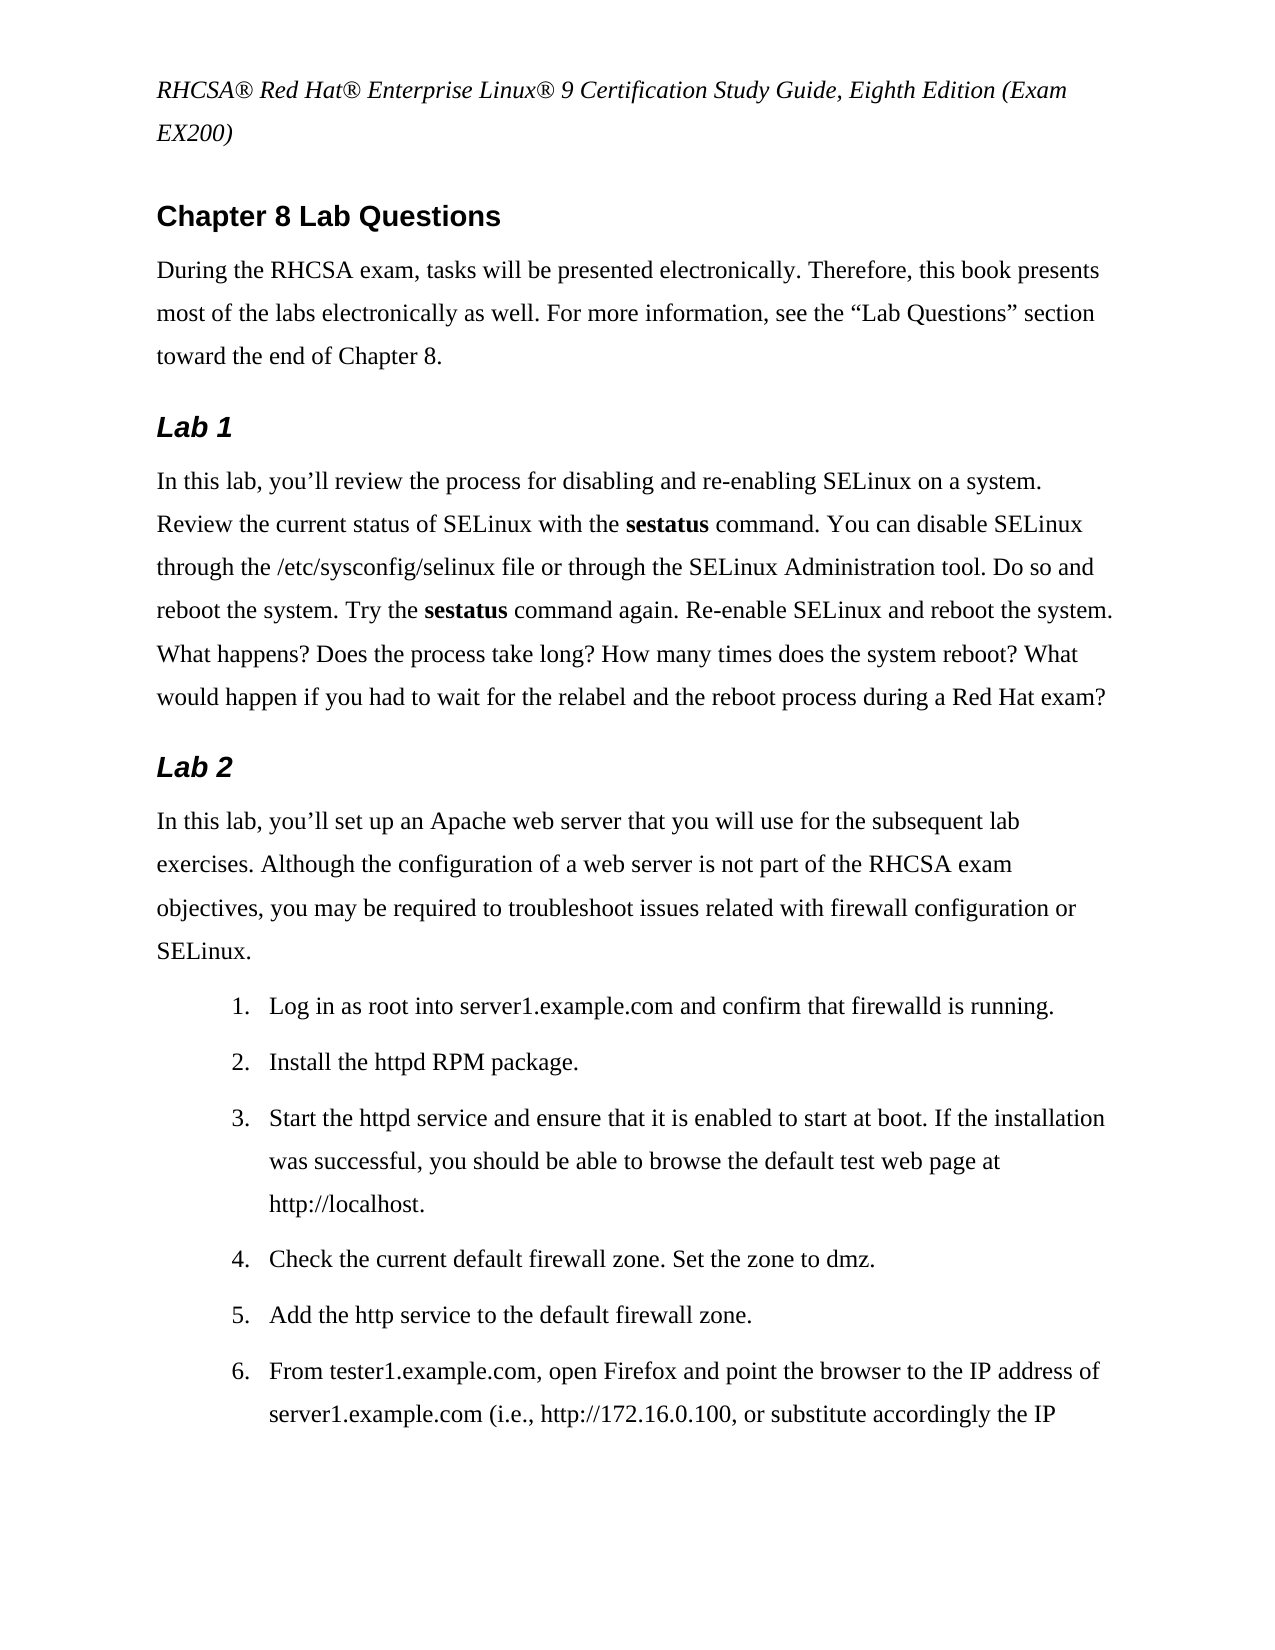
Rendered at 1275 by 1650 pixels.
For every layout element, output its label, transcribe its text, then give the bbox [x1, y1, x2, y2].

list Start the httpd service and ensure that it is enabled to start at boot. If the installation was successful, you should be able to browse the default test web page at http://localhost. [231, 1103, 1118, 1218]
subtitle Chapter 8 Lab Questions [156, 199, 1118, 232]
list Add the http service to the default firewall zone. [231, 1300, 1118, 1329]
list Check the current default firewall zone. Set the zone to dmz. [231, 1244, 1118, 1273]
text In this lab, you’ll review the process for disabling and re-enabling SELinux on a system. Review the current status of SELinux with the sestatus command. You can disable SELinux through the /etc/sysconfig/selinux file or through the SELinux Administration tool. Do so and reboot the system. Try the sestatus command again. Re-enable SELinux and reboot the system. What happens? Does the process take long? How many times does the system reboot? What would happen if you had to wait for the relabel and the reboot process during a Red Hat exam? [156, 466, 1118, 711]
list Log in as root into server1.example.com and confirm that firewalld is running. [231, 991, 1118, 1020]
subtitle Lab 1 [156, 409, 1118, 443]
subtitle Lab 2 [156, 750, 1118, 783]
text In this lab, you’ll set up an Apache web server that you will use for the subsequent lab exercises. Although the configuration of a web server is not part of the RHCSA exam objectives, you may be required to troubleshoot issues related with firewall configuration or SELinux. [156, 806, 1118, 964]
list Install the httpd RPM package. [231, 1047, 1118, 1076]
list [231, 1356, 1118, 1428]
text During the RHCSA exam, tasks will be presented electronically. Therefore, this book presents most of the labs electronically as well. For more information, see the “Lab Questions” section toward the end of Chapter 8. [156, 255, 1118, 370]
